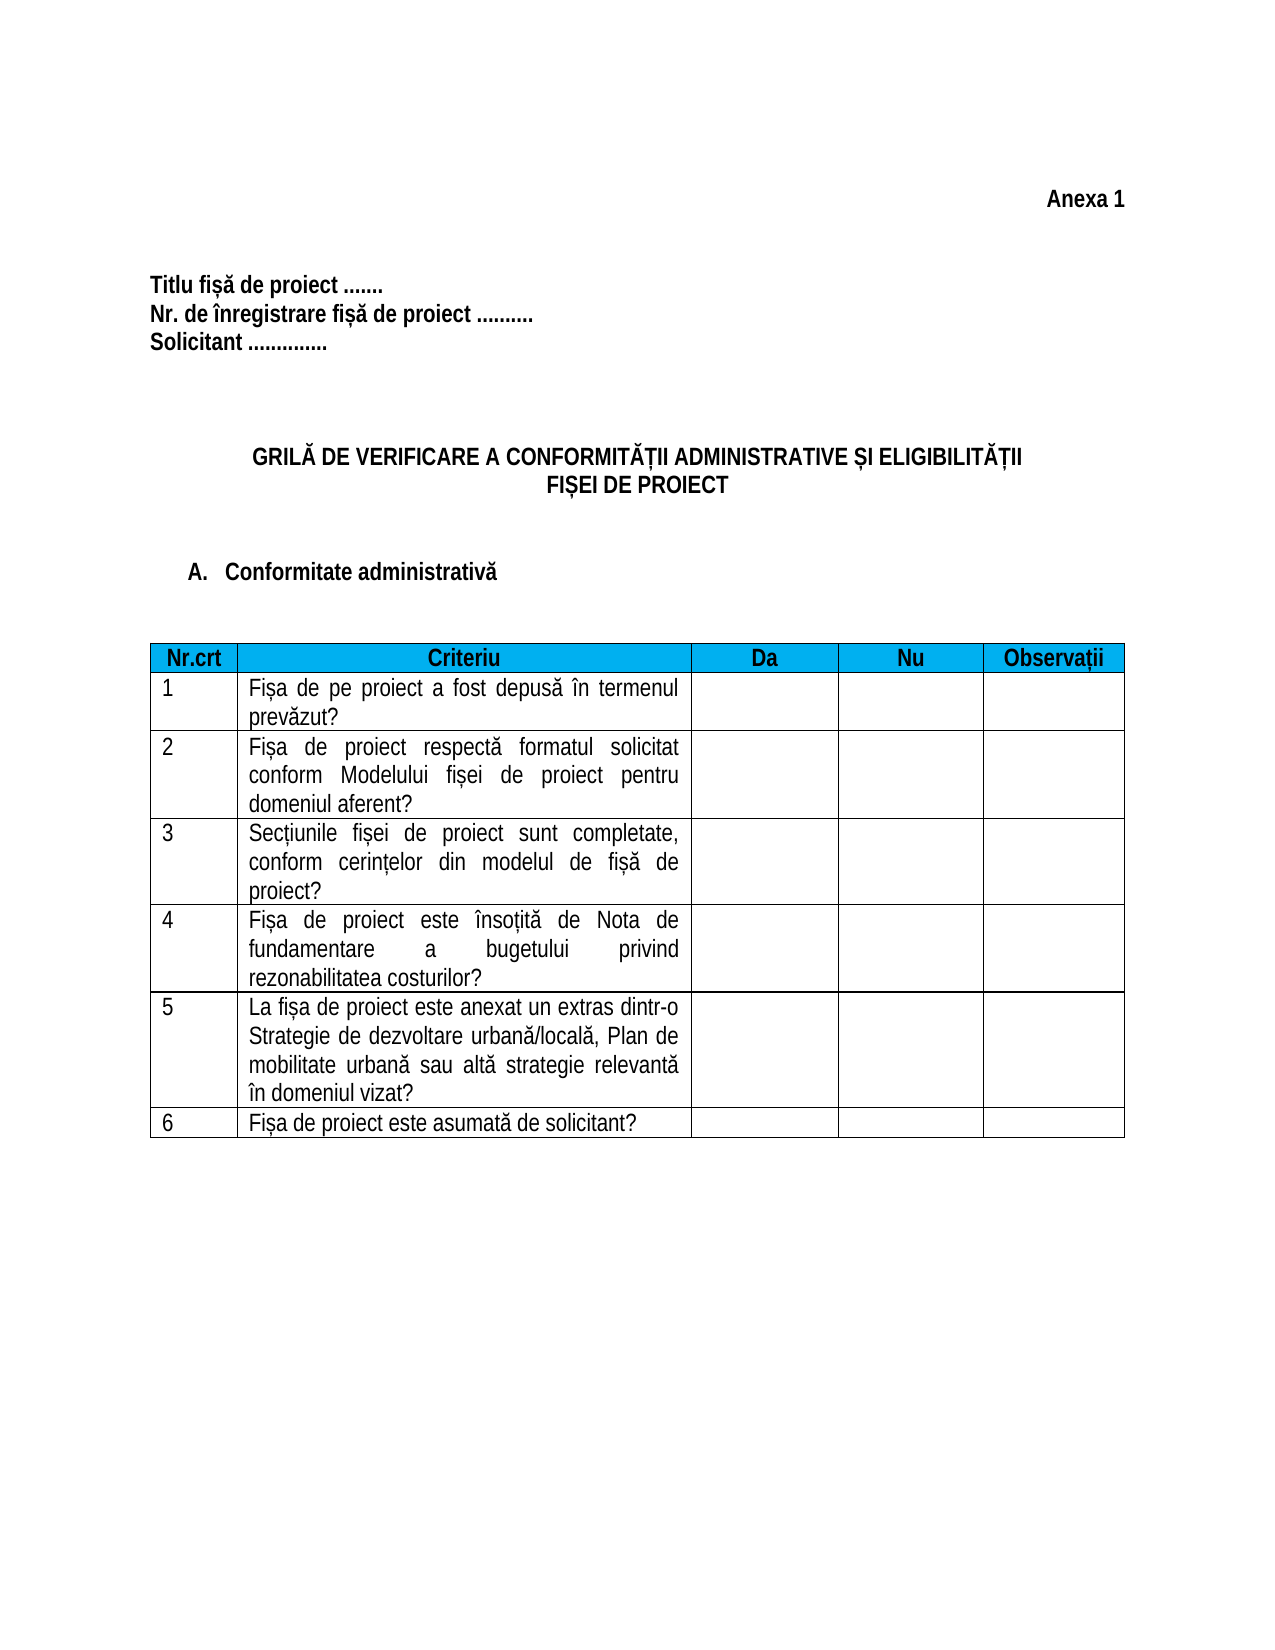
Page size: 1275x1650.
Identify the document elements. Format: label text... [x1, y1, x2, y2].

table_cell [692, 1108, 838, 1137]
table_cell [984, 731, 1124, 817]
table_cell 5 [151, 993, 237, 1107]
table_cell [692, 819, 838, 904]
table_header Da [692, 644, 838, 672]
text Anexa 1 [150, 184, 1125, 213]
table_cell [692, 905, 838, 991]
table_cell [839, 819, 983, 904]
text Titlu fișă de proiect ....... [150, 270, 1125, 299]
table_cell [839, 673, 983, 730]
table_cell [839, 993, 983, 1107]
table_cell 4 [151, 905, 237, 991]
text Solicitant .............. [150, 327, 1125, 356]
table_header Nu [839, 644, 983, 672]
text GRILĂ DE VERIFICARE A CONFORMITĂȚII ADMINISTRATIVE ȘI ELIGIBILITĂȚII [150, 442, 1125, 471]
table_cell [692, 993, 838, 1107]
table_cell La fișa de proiect este anexat un extras dintr-o Strategie de dezvoltare urbană/locală, Plan de mobilitate urbană sau altă strategie relevantă în domeniul vizat? [238, 993, 691, 1107]
table_cell Fișa de proiect este asumată de solicitant? [238, 1108, 691, 1137]
table_cell [984, 905, 1124, 991]
table_cell [984, 673, 1124, 730]
table_cell 6 [151, 1108, 237, 1137]
table_cell 2 [151, 731, 237, 817]
text FIȘEI DE PROIECT [150, 471, 1125, 499]
table_cell Secțiunile fișei de proiect sunt completate, conform cerințelor din modelul de fișă de proiect? [238, 819, 691, 904]
table_cell [692, 731, 838, 817]
table_header Observații [984, 644, 1124, 672]
table_cell [692, 673, 838, 730]
table_cell [984, 993, 1124, 1107]
table_cell [839, 905, 983, 991]
list Conformitate administrativă [187, 556, 1125, 585]
table_header Criteriu [238, 644, 691, 672]
table_cell 3 [151, 819, 237, 904]
table_cell [839, 731, 983, 817]
table_cell [839, 1108, 983, 1137]
table_header Nr.crt [151, 644, 237, 672]
table_cell Fișa de pe proiect a fost depusă în termenul prevăzut? [238, 673, 691, 730]
table_cell Fișa de proiect respectă formatul solicitat conform Modelului fișei de proiect pentru domeniul aferent? [238, 731, 691, 817]
table_cell 1 [151, 673, 237, 730]
table_cell Fișa de proiect este însoțită de Nota de fundamentare a bugetului privind rezonabilitatea costurilor? [238, 905, 691, 991]
table_cell [984, 1108, 1124, 1137]
text Nr. de înregistrare fișă de proiect .......... [150, 299, 1125, 327]
table_cell [984, 819, 1124, 904]
